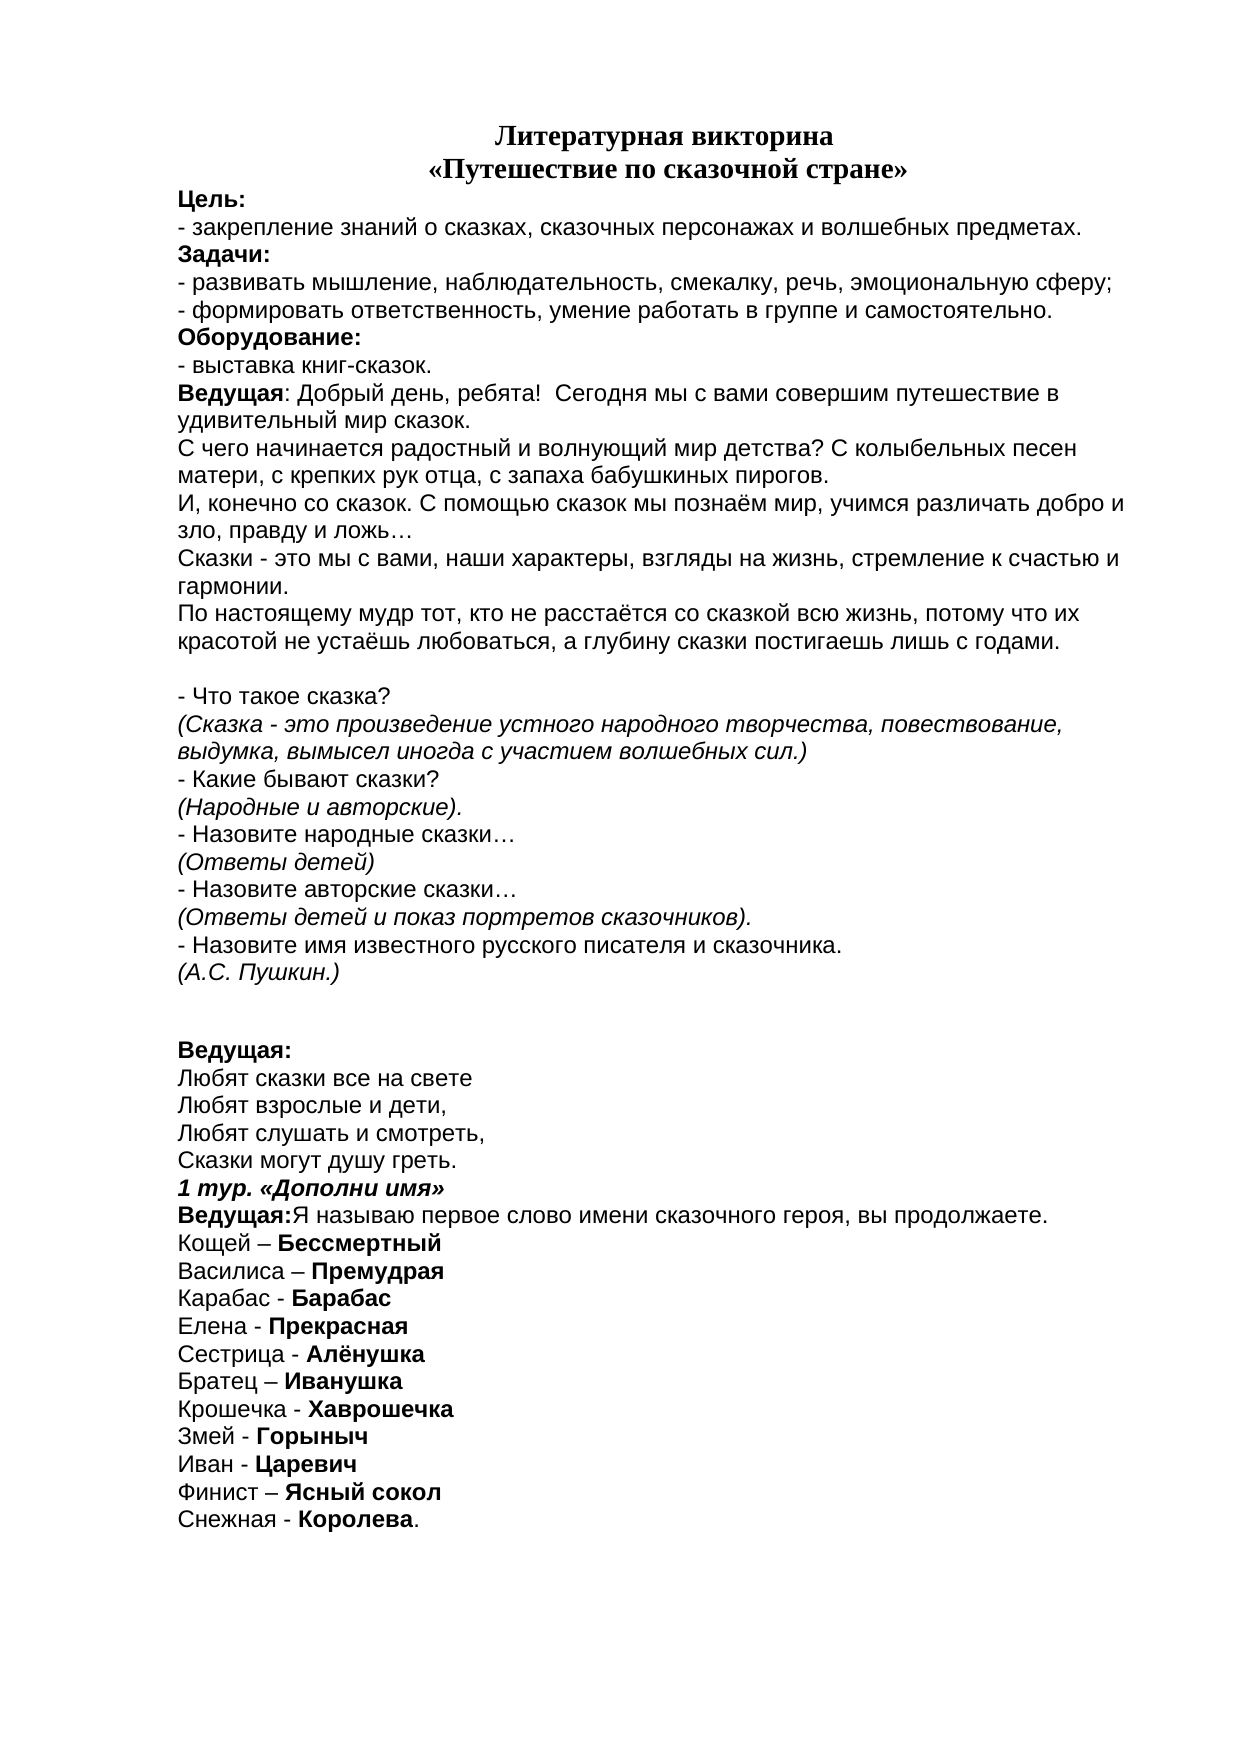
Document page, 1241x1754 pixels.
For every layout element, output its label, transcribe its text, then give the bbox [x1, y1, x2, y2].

text Ведущая: Любят сказки все на свете Любят взрослые и дети, Любят слушать и смотреть, Сказки могут душу греть. 1 тур. «Дополни имя» Ведущая:Я называю первое слово имени сказочного героя, вы продолжаете. Кощей – Бессмертный Василиса – Премудрая Карабас - Барабас Елена - Прекрасная Сестрица - Алёнушка Братец – Иванушка Крошечка - Хаврошечка Змей - Горыныч Иван - Царевич Финист – Ясный сокол Снежная - Королева. [177, 986, 1152, 1533]
text Литературная викторина [177, 118, 1152, 152]
text Цель: - закрепление знаний о сказках, сказочных персонажах и волшебных предметах. Задачи: - развивать мышление, наблюдательность, смекалку, речь, эмоциональную сферу; - формировать ответственность, умение работать в группе и самостоятельно. Оборудование: - выставка книг-сказок. [177, 185, 1152, 378]
text «Путешествие по сказочной стране» [177, 152, 1152, 185]
text Ведущая: Добрый день, ребята! Сегодня мы с вами совершим путешествие в удивительный мир сказок. С чего начинается радостный и волнующий мир детства? С колыбельных песен матери, с крепких рук отца, с запаха бабушкиных пирогов. И, конечно со сказок. С помощью сказок мы познаём мир, учимся различать добро и зло, правду и ложь… Сказки - это мы с вами, наши характеры, взгляды на жизнь, стремление к счастью и гармонии. По настоящему мудр тот, кто не расстаётся со сказкой всю жизнь, потому что их красотой не устаёшь любоваться, а глубину сказки постигаешь лишь с годами. - Что такое сказка? (Сказка - это произведение устного народного творчества, повествование, выдумка, вымысел иногда с участием волшебных сил.) - Какие бывают сказки? (Народные и авторские). - Назовите народные сказки… (Ответы детей) - Назовите авторские сказки… (Ответы детей и показ портретов сказочников). - Назовите имя известного русского писателя и сказочника. (А.С. Пушкин.) [177, 378, 1152, 986]
